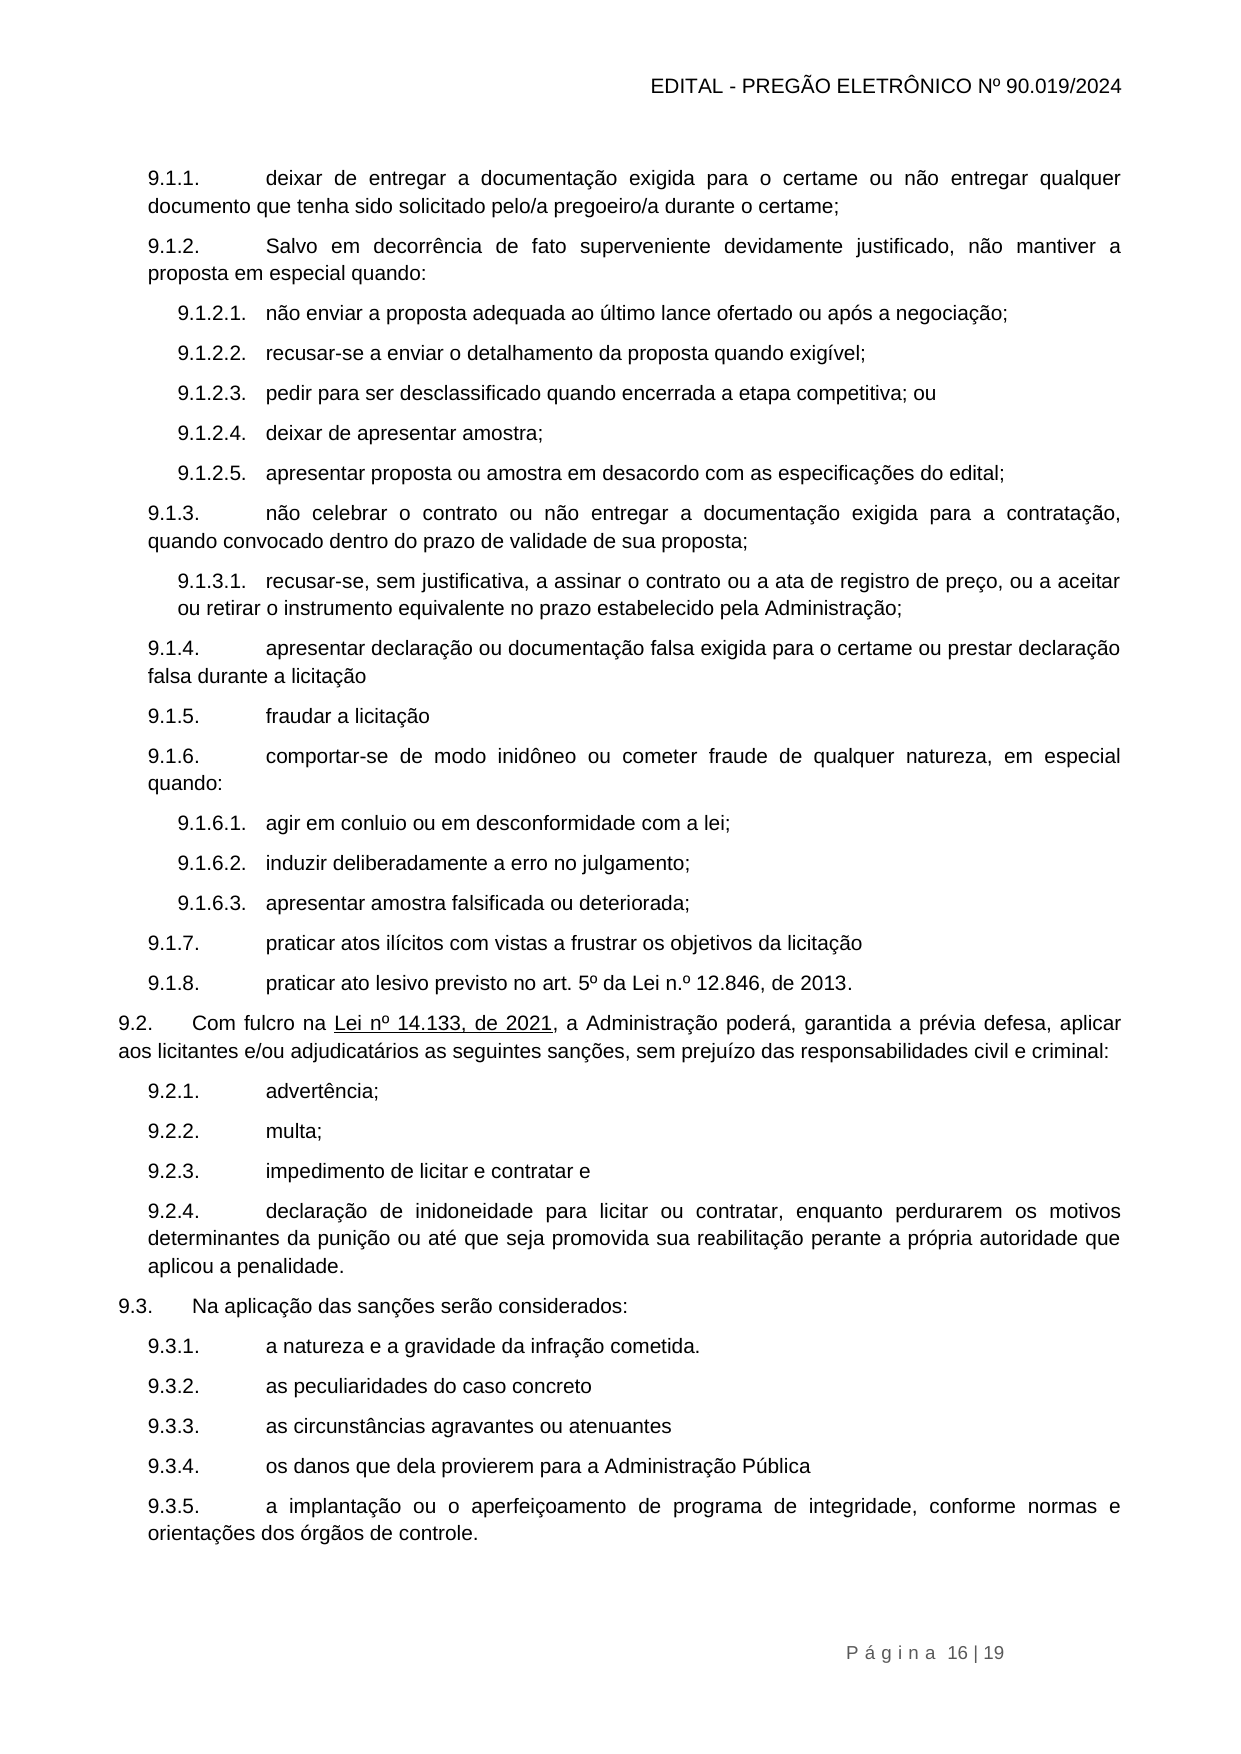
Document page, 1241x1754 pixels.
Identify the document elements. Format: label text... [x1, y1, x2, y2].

text pedir para ser desclassificado quando encerrada a etapa competitiva; ou [177, 381, 1122, 405]
text apresentar amostra falsificada ou deteriorada; [177, 891, 1122, 915]
text multa; [148, 1118, 1122, 1142]
text impedimento de licitar e contratar e [148, 1158, 1122, 1182]
text comportar-se de modo inidôneo ou cometer fraude de qualquer natureza, em especial quando: [148, 743, 1122, 795]
text deixar de entregar a documentação exigida para o certame ou não entregar qualquer documento que tenha sido solicitado pelo/a pregoeiro/a durante o certame; [148, 166, 1122, 217]
text a natureza e a gravidade da infração cometida. [148, 1333, 1122, 1357]
text Na aplicação das sanções serão considerados: [118, 1293, 1122, 1317]
text Salvo em decorrência de fato superveniente devidamente justificado, não mantiver a proposta em especial quando: [148, 233, 1122, 285]
text a implantação ou o aperfeiçoamento de programa de integridade, conforme normas e orientações dos órgãos de controle. [148, 1493, 1122, 1545]
text apresentar proposta ou amostra em desacordo com as especificações do edital; [177, 461, 1122, 485]
text recusar-se a enviar o detalhamento da proposta quando exigível; [177, 341, 1122, 365]
text as peculiaridades do caso concreto [148, 1373, 1122, 1397]
text Com fulcro na Lei nº 14.133, de 2021, a Administração poderá, garantida a prévia defesa, aplicar aos licitantes e/ou adjudicatários as seguintes sanções, sem prejuízo das responsabilidades civil e criminal: [118, 1011, 1122, 1062]
text agir em conluio ou em desconformidade com a lei; [177, 811, 1122, 835]
text induzir deliberadamente a erro no julgamento; [177, 851, 1122, 875]
text não enviar a proposta adequada ao último lance ofertado ou após a negociação; [177, 301, 1122, 325]
text os danos que dela provierem para a Administração Pública [148, 1453, 1122, 1477]
text não celebrar o contrato ou não entregar a documentação exigida para a contratação, quando convocado dentro do prazo de validade de sua proposta; [148, 501, 1122, 552]
text deixar de apresentar amostra; [177, 421, 1122, 445]
text declaração de inidoneidade para licitar ou contratar, enquanto perdurarem os motivos determinantes da punição ou até que seja promovida sua reabilitação perante a própria autoridade que aplicou a penalidade. [148, 1198, 1122, 1277]
text advertência; [148, 1078, 1122, 1102]
text as circunstâncias agravantes ou atenuantes [148, 1413, 1122, 1437]
text apresentar declaração ou documentação falsa exigida para o certame ou prestar declaração falsa durante a licitação [148, 636, 1122, 687]
text praticar atos ilícitos com vistas a frustrar os objetivos da licitação [148, 931, 1122, 955]
text praticar ato lesivo previsto no art. 5º da Lei n.º 12.846, de 2013. [148, 971, 1122, 995]
text fraudar a licitação [148, 703, 1122, 727]
text recusar-se, sem justificativa, a assinar o contrato ou a ata de registro de preço, ou a aceitar ou retirar o instrumento equivalente no prazo estabelecido pela Administração; [177, 568, 1122, 620]
